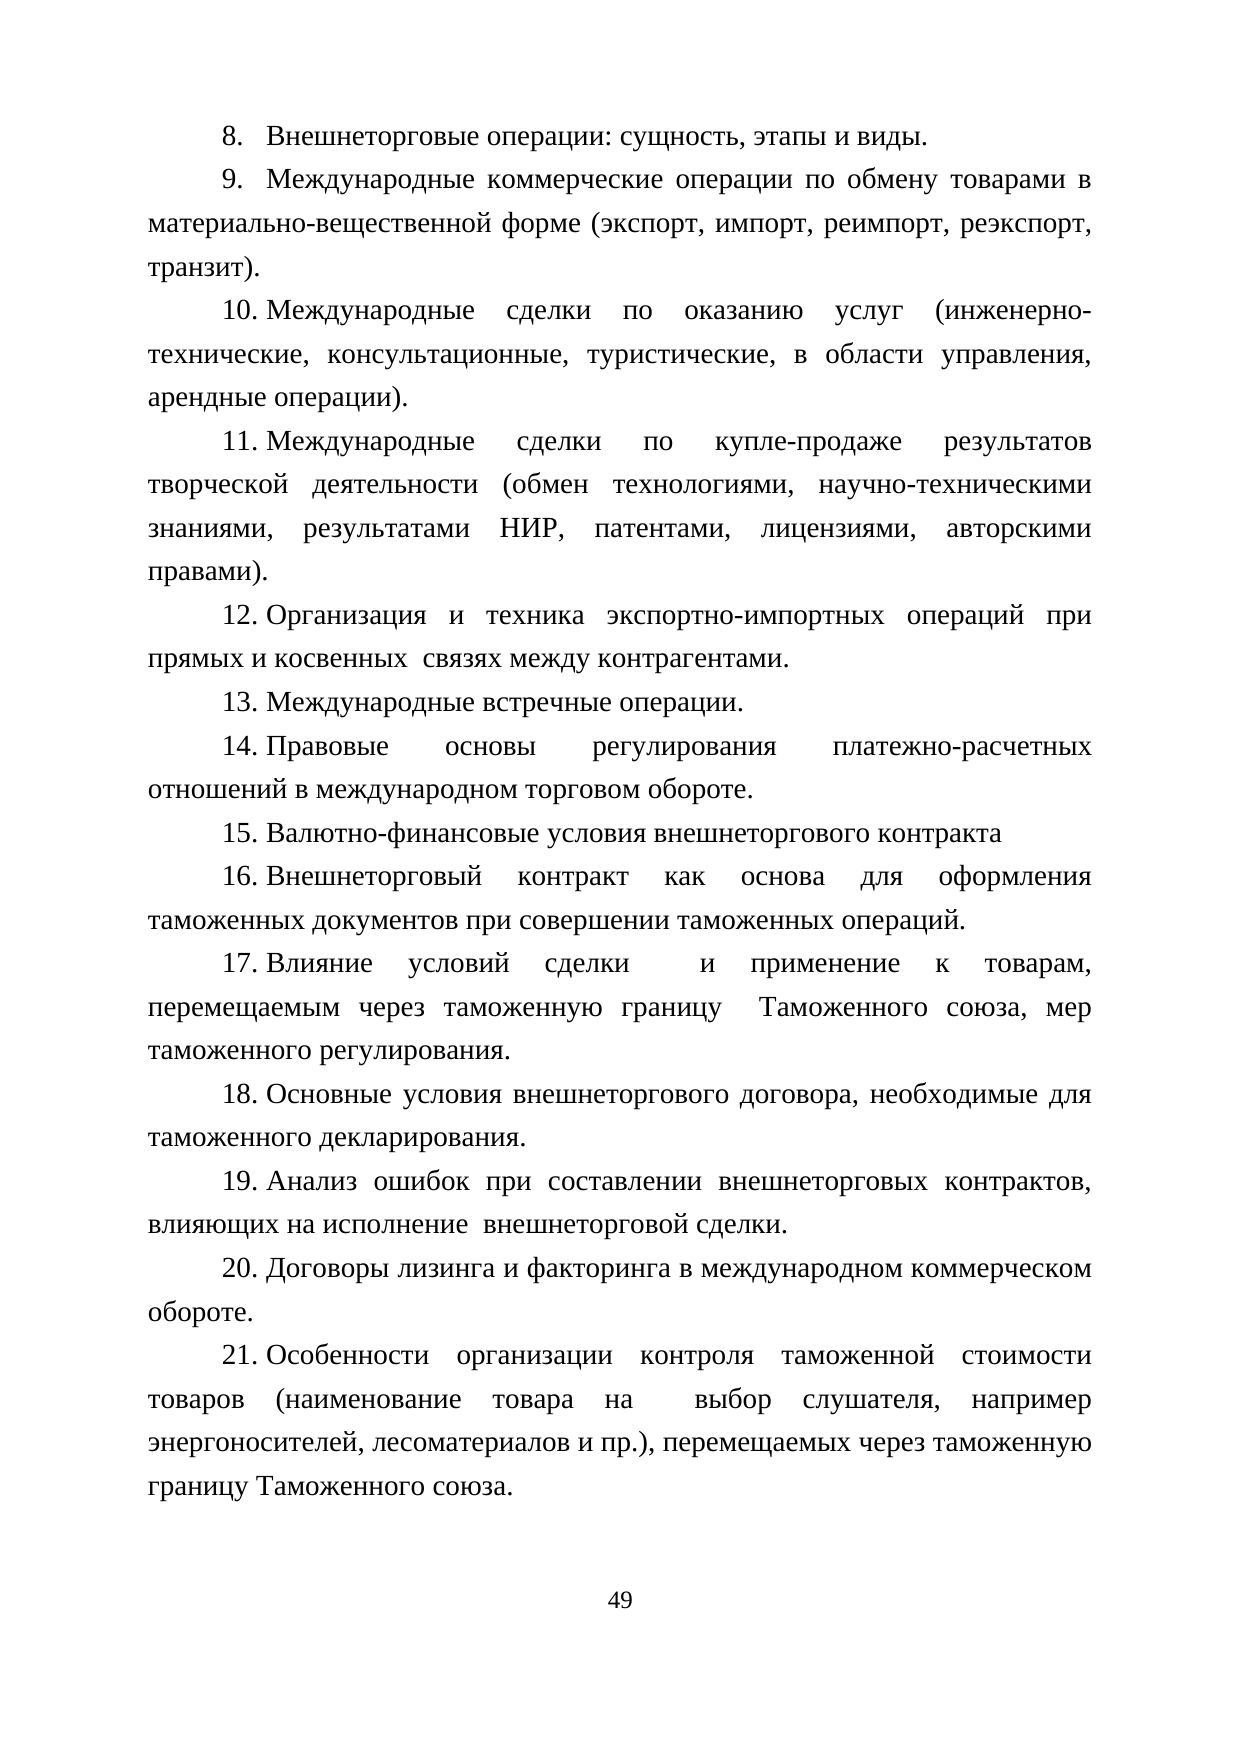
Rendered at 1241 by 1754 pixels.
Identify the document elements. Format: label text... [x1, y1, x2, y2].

list Особенности организации контроля таможенной стоимости товаров (наименование товара на выбор слушателя, например энергоносителей, лесоматериалов и пр.), перемещаемых через таможенную границу Таможенного союза. [148, 1337, 1092, 1501]
list Внешнеторговый контракт как основа для оформления таможенных документов при совершении таможенных операций. [148, 858, 1092, 935]
list Валютно-финансовые условия внешнеторгового контракта [148, 815, 1092, 848]
list Организация и техника экспортно-импортных операций при прямых и косвенных связях между контрагентами. [148, 597, 1092, 674]
list Влияние условий сделки и применение к товарам, перемещаемым через таможенную границу Таможенного союза, мер таможенного регулирования. [148, 945, 1092, 1066]
list Внешнеторговые операции: сущность, этапы и виды. [148, 118, 1092, 152]
list Договоры лизинга и факторинга в международном коммерческом обороте. [148, 1250, 1092, 1327]
list Правовые основы регулирования платежно-расчетных отношений в международном торговом обороте. [148, 728, 1092, 805]
list Международные коммерческие операции по обмену товарами в материально-вещественной форме (экспорт, импорт, реимпорт, реэкспорт, транзит). [148, 162, 1092, 282]
list Основные условия внешнеторгового договора, необходимые для таможенного декларирования. [148, 1076, 1092, 1153]
list Международные сделки по купле-продаже результатов творческой деятельности (обмен технологиями, научно-техническими знаниями, результатами НИР, патентами, лицензиями, авторскими правами). [148, 423, 1092, 587]
list Международные встречные операции. [148, 684, 1092, 718]
list Международные сделки по оказанию услуг (инженерно-технические, консультационные, туристические, в области управления, арендные операции). [148, 292, 1092, 413]
list Анализ ошибок при составлении внешнеторговых контрактов, влияющих на исполнение внешнеторговой сделки. [148, 1163, 1092, 1240]
